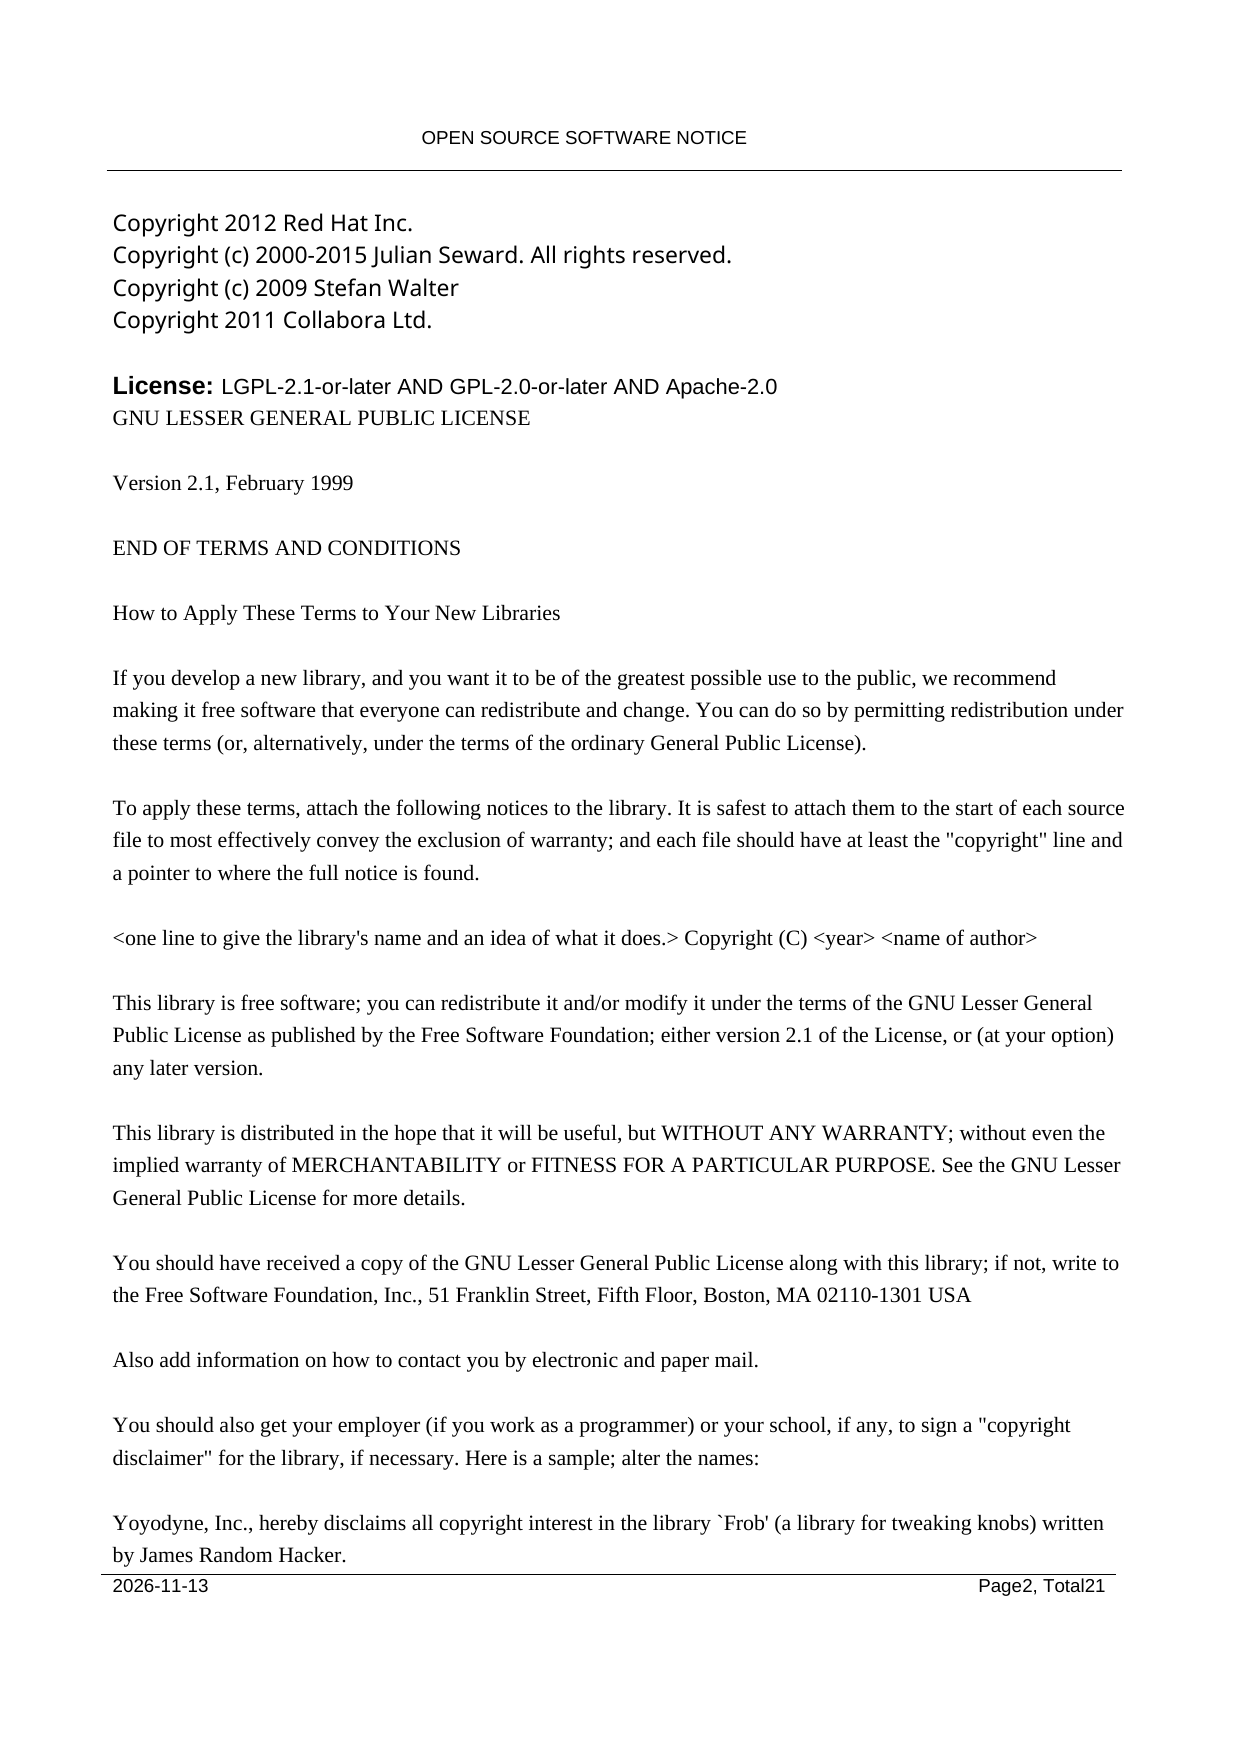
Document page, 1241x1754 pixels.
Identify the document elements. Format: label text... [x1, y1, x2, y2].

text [112, 206, 1128, 369]
text License: LGPL-2.1-or-later AND GPL-2.0-or-later AND Apache-2.0 [112, 369, 1128, 401]
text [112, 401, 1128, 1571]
